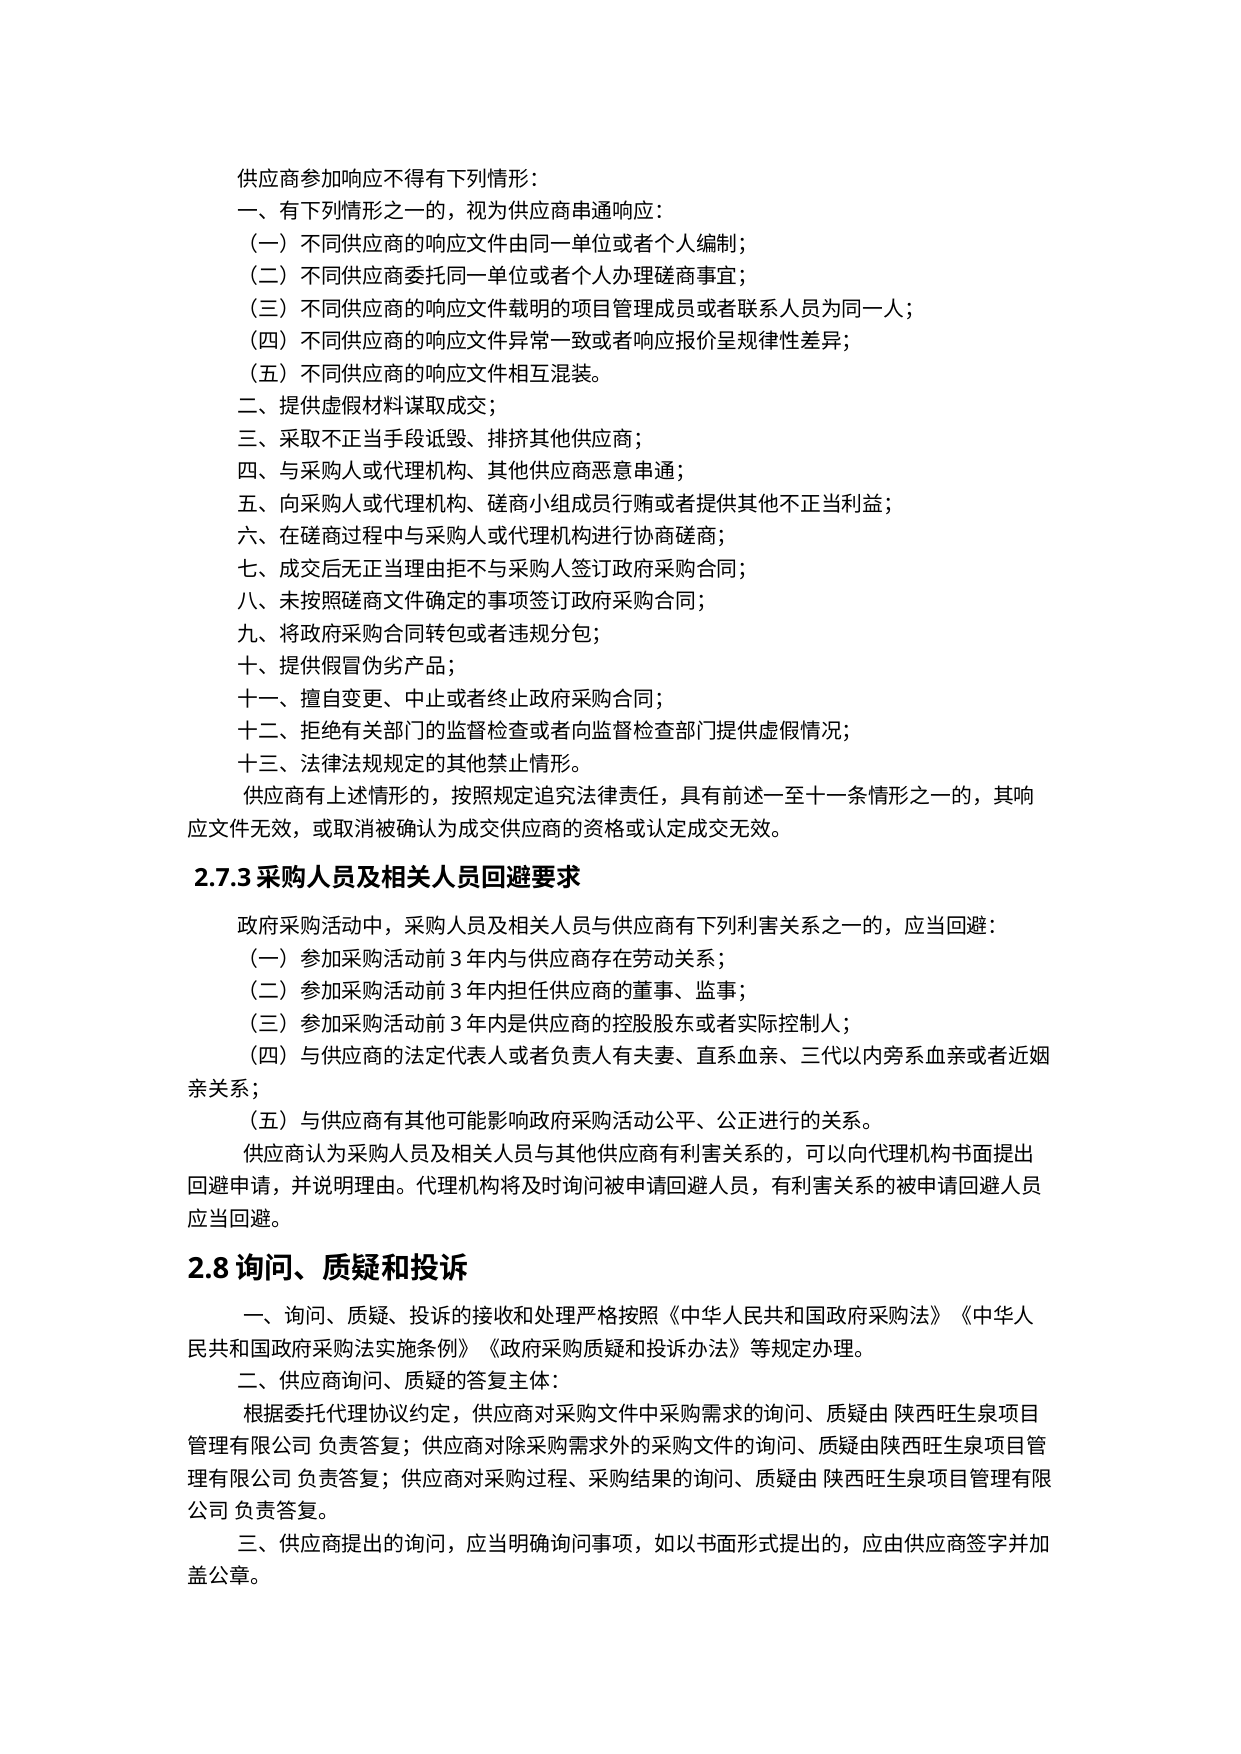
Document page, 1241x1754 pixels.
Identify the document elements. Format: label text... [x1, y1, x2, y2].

text （四）不同供应商的响应文件异常一致或者响应报价呈规律性差异； [187, 324, 1053, 357]
text （三）参加采购活动前3年内是供应商的控股股东或者实际控制人； [187, 1007, 1053, 1039]
text 十一、擅自变更、中止或者终止政府采购合同； [187, 682, 1053, 714]
text 政府采购活动中，采购人员及相关人员与供应商有下列利害关系之一的，应当回避： [187, 909, 1053, 942]
text 八、未按照磋商文件确定的事项签订政府采购合同； [187, 584, 1053, 617]
text 三、供应商提出的询问，应当明确询问事项，如以书面形式提出的，应由供应商签字并加盖公章。 [187, 1527, 1053, 1592]
text 一、有下列情形之一的，视为供应商串通响应： [187, 194, 1053, 227]
text （二）参加采购活动前3年内担任供应商的董事、监事； [187, 974, 1053, 1007]
text 二、提供虚假材料谋取成交； [187, 389, 1053, 422]
text （四）与供应商的法定代表人或者负责人有夫妻、直系血亲、三代以内旁系血亲或者近姻亲关系； [187, 1039, 1053, 1104]
text （一）参加采购活动前3年内与供应商存在劳动关系； [187, 942, 1053, 974]
text （二）不同供应商委托同一单位或者个人办理磋商事宜； [187, 259, 1053, 292]
text 根据委托代理协议约定，供应商对采购文件中采购需求的询问、质疑由 陕西旺生泉项目管理有限公司 负责答复；供应商对除采购需求外的采购文件的询问、质疑由陕西旺生泉项目管理有限公司 负责答复；供应商对采购过程、采购结果的询问、质疑由 陕西旺生泉项目管理有限公司 负责答复。 [187, 1397, 1053, 1527]
text 十三、法律法规规定的其他禁止情形。 [187, 747, 1053, 779]
text 四、与采购人或代理机构、其他供应商恶意串通； [187, 454, 1053, 487]
text 一、询问、质疑、投诉的接收和处理严格按照《中华人民共和国政府采购法》《中华人民共和国政府采购法实施条例》《政府采购质疑和投诉办法》等规定办理。 [187, 1299, 1053, 1364]
text 五、向采购人或代理机构、磋商小组成员行贿或者提供其他不正当利益； [187, 487, 1053, 519]
text （一）不同供应商的响应文件由同一单位或者个人编制； [187, 227, 1053, 259]
text 2.8询问、质疑和投诉 [187, 1234, 1053, 1299]
text 二、供应商询问、质疑的答复主体： [187, 1364, 1053, 1397]
text 六、在磋商过程中与采购人或代理机构进行协商磋商； [187, 519, 1053, 552]
text （五）不同供应商的响应文件相互混装。 [187, 357, 1053, 389]
text 三、采取不正当手段诋毁、排挤其他供应商； [187, 422, 1053, 454]
text 九、将政府采购合同转包或者违规分包； [187, 617, 1053, 649]
text 七、成交后无正当理由拒不与采购人签订政府采购合同； [187, 552, 1053, 584]
text 供应商有上述情形的，按照规定追究法律责任，具有前述一至十一条情形之一的，其响应文件无效，或取消被确认为成交供应商的资格或认定成交无效。 [187, 779, 1053, 844]
text 十二、拒绝有关部门的监督检查或者向监督检查部门提供虚假情况； [187, 714, 1053, 747]
text 十、提供假冒伪劣产品； [187, 649, 1053, 682]
text 供应商认为采购人员及相关人员与其他供应商有利害关系的，可以向代理机构书面提出回避申请，并说明理由。代理机构将及时询问被申请回避人员，有利害关系的被申请回避人员应当回避。 [187, 1137, 1053, 1234]
text 2.7.3采购人员及相关人员回避要求 [187, 844, 1053, 909]
text （五）与供应商有其他可能影响政府采购活动公平、公正进行的关系。 [187, 1104, 1053, 1137]
text （三）不同供应商的响应文件载明的项目管理成员或者联系人员为同一人； [187, 292, 1053, 324]
text 供应商参加响应不得有下列情形： [187, 162, 1053, 194]
